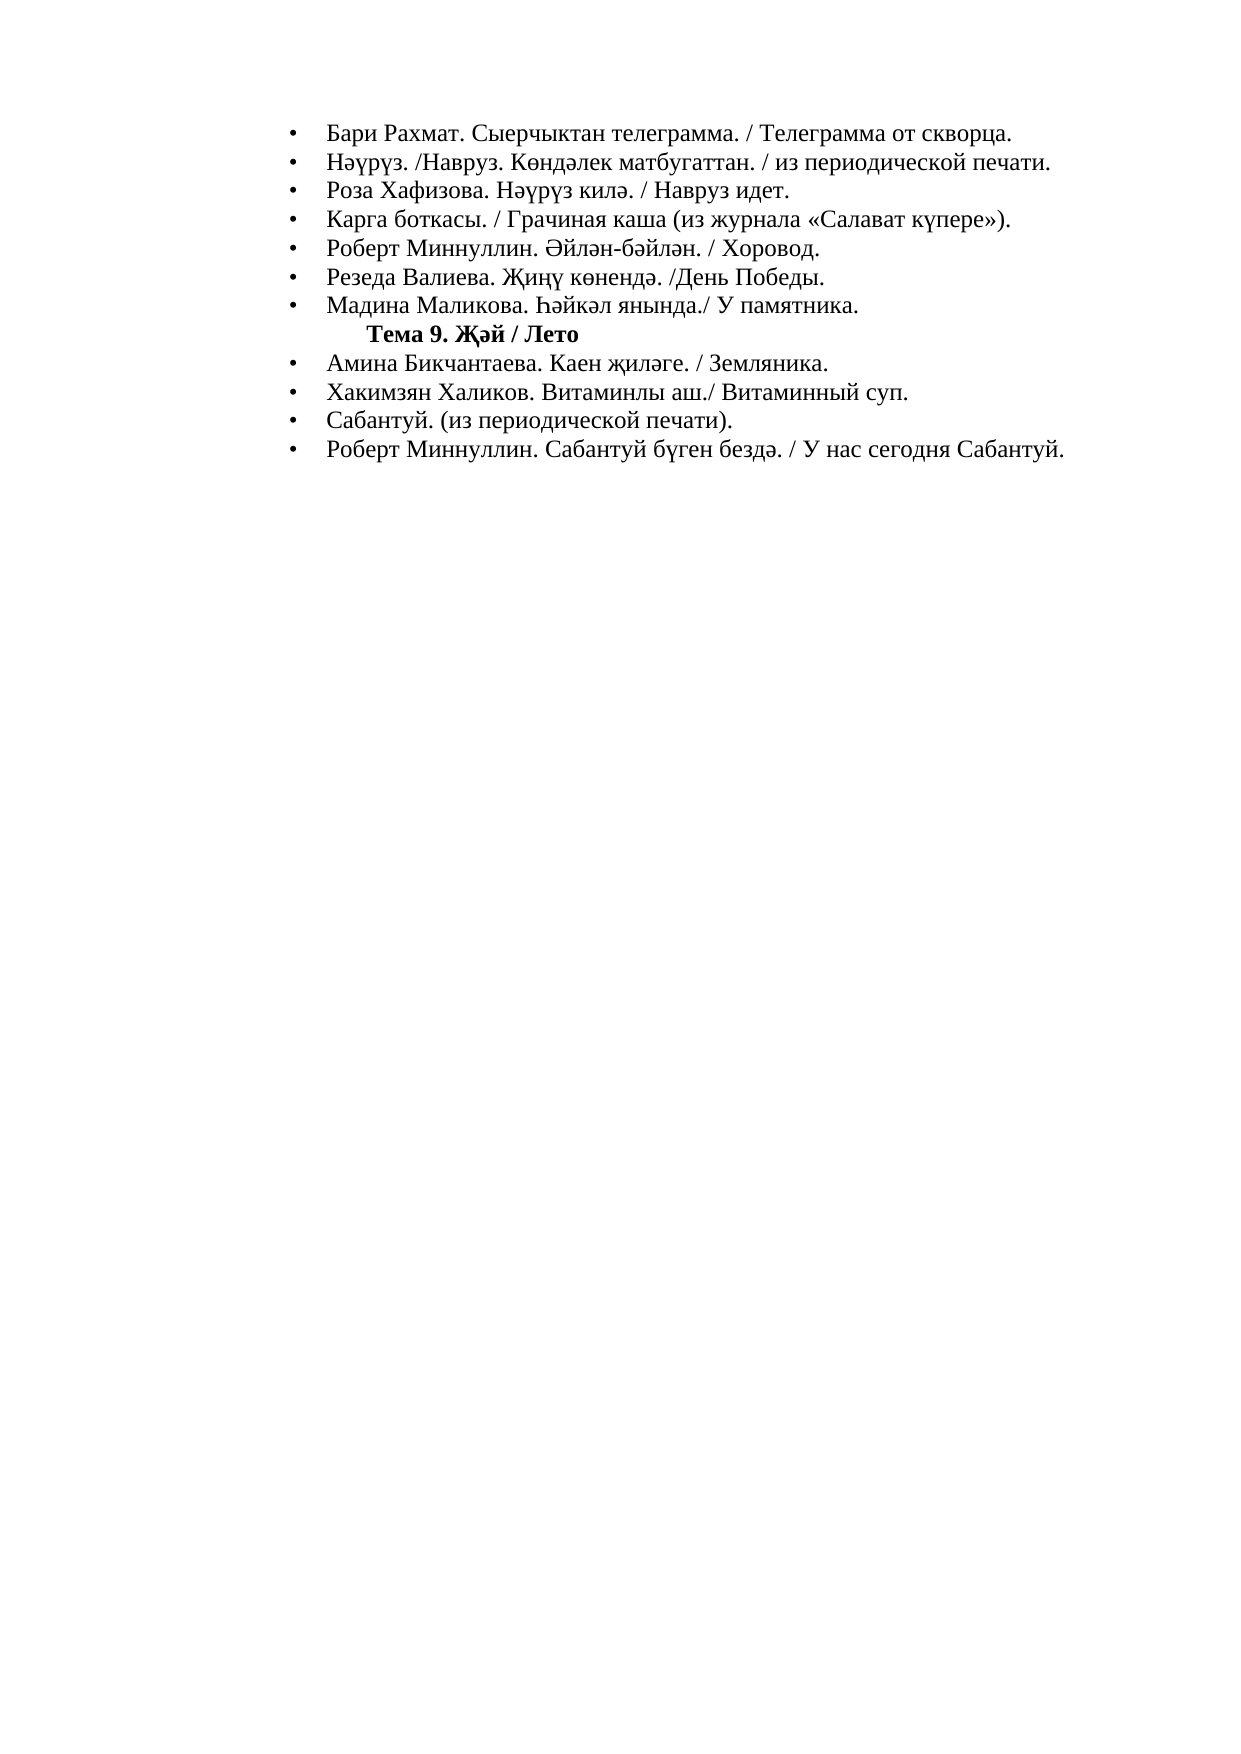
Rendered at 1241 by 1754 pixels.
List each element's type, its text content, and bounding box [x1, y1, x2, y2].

text Тема 9. Җәй / Лето [177, 319, 1152, 348]
list Мадина Маликова. Һәйкәл янында./ У памятника. [288, 291, 1152, 319]
list Амина Бикчантаева. Каен җиләге. / Земляника. [288, 348, 1152, 377]
list Карга боткасы. / Грачиная каша (из журнала «Салават күпере»). [288, 204, 1152, 233]
list Роберт Миннуллин. Сабантуй бүген бездә. / У нас сегодня Сабантуй. [288, 434, 1152, 463]
list Нәүрүз. /Навруз. Көндәлек матбугаттан. / из периодической печати. [288, 147, 1152, 176]
list Сабантуй. (из периодической печати). [288, 406, 1152, 434]
list Бари Рахмат. Сыерчыктан телеграмма. / Телеграмма от скворца. [288, 118, 1152, 147]
list Роза Хафизова. Нәүрүз килә. / Навруз идет. [288, 176, 1152, 204]
list Хакимзян Халиков. Витаминлы аш./ Витаминный суп. [288, 377, 1152, 406]
list Резеда Валиева. Җиңү көнендә. /День Победы. [288, 262, 1152, 291]
list Роберт Миннуллин. Әйлән-бәйлән. / Хоровод. [288, 233, 1152, 262]
